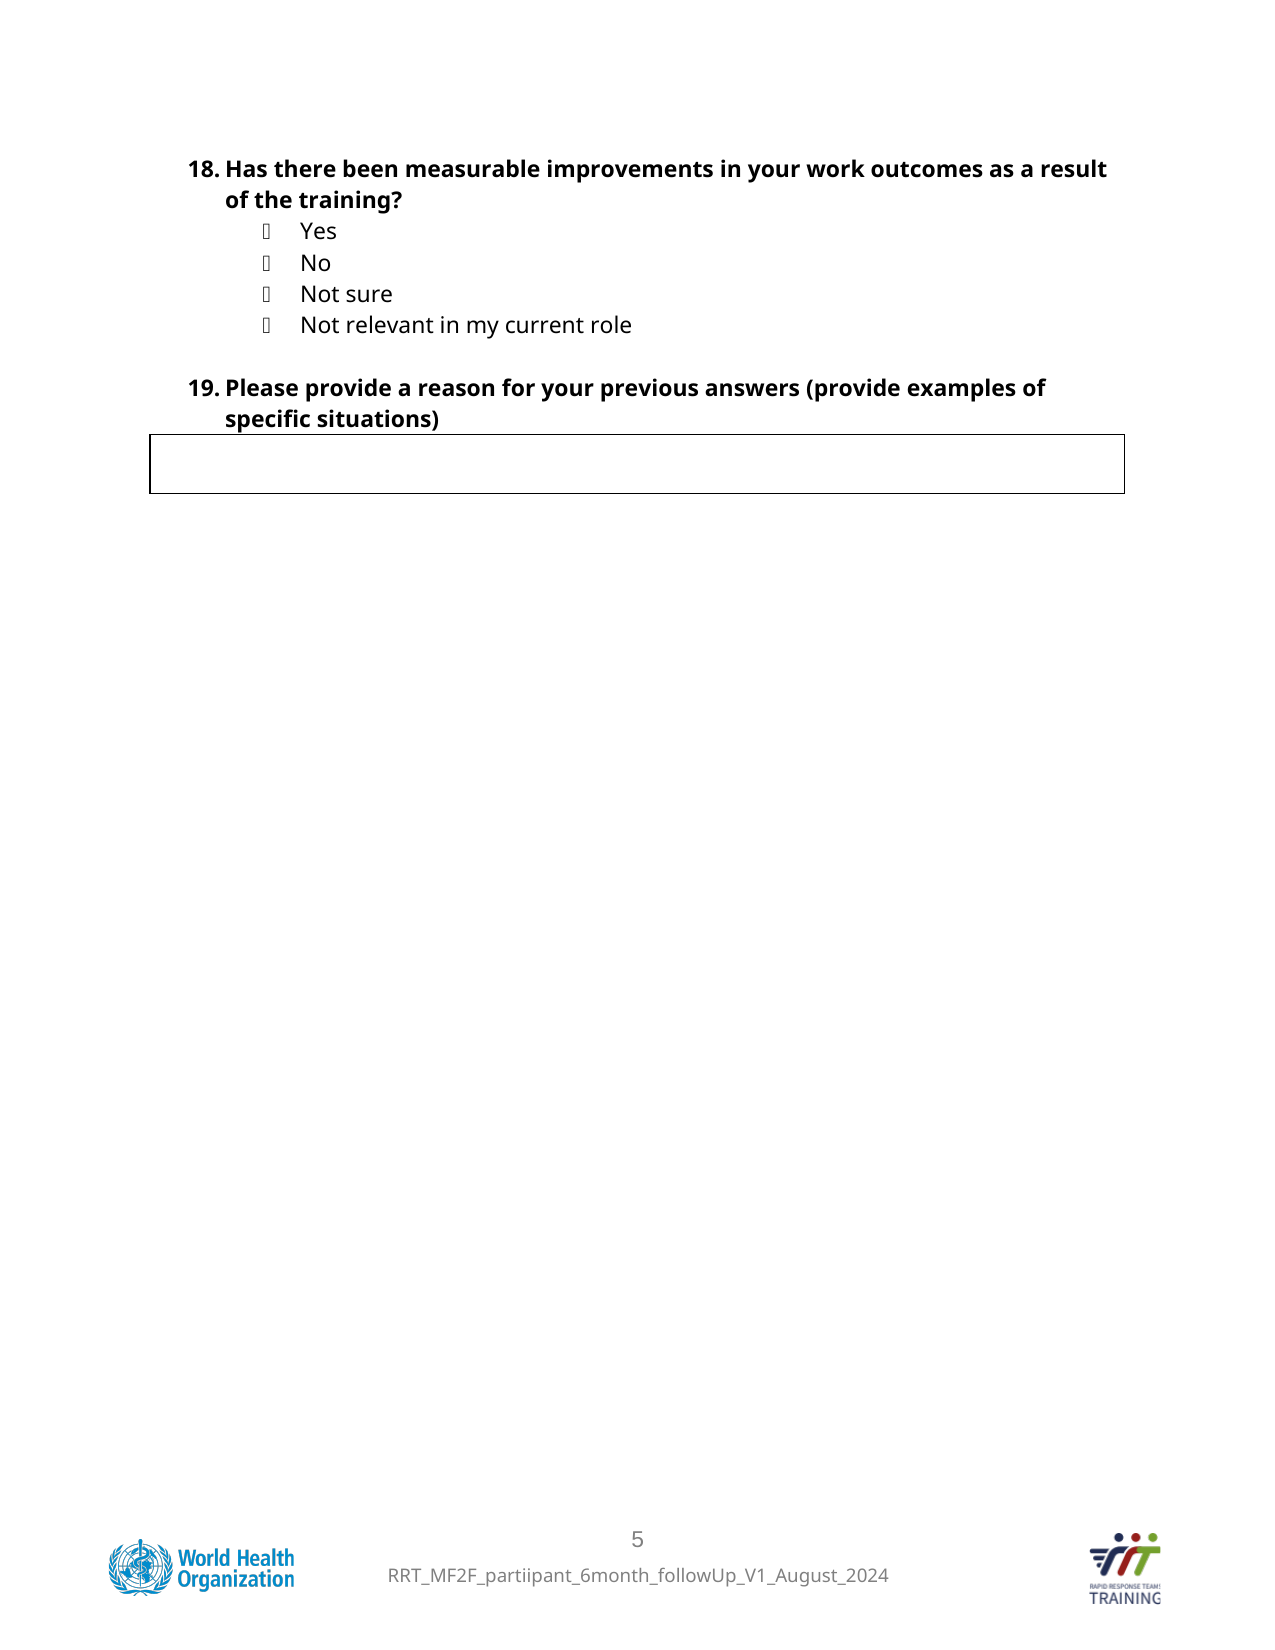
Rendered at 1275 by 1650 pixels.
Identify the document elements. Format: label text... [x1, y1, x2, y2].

list Not sure [262, 278, 1125, 309]
list No [262, 247, 1125, 278]
list Has there been measurable improvements in your work outcomes as a result of the training? [187, 153, 1125, 215]
list Yes [262, 215, 1125, 247]
list Not relevant in my current role [262, 309, 1125, 340]
picture [108, 1539, 294, 1596]
table_header [151, 435, 1124, 493]
list Please provide a reason for your previous answers (provide examples of specific situations) [187, 372, 1125, 434]
picture [108, 1575, 144, 1596]
